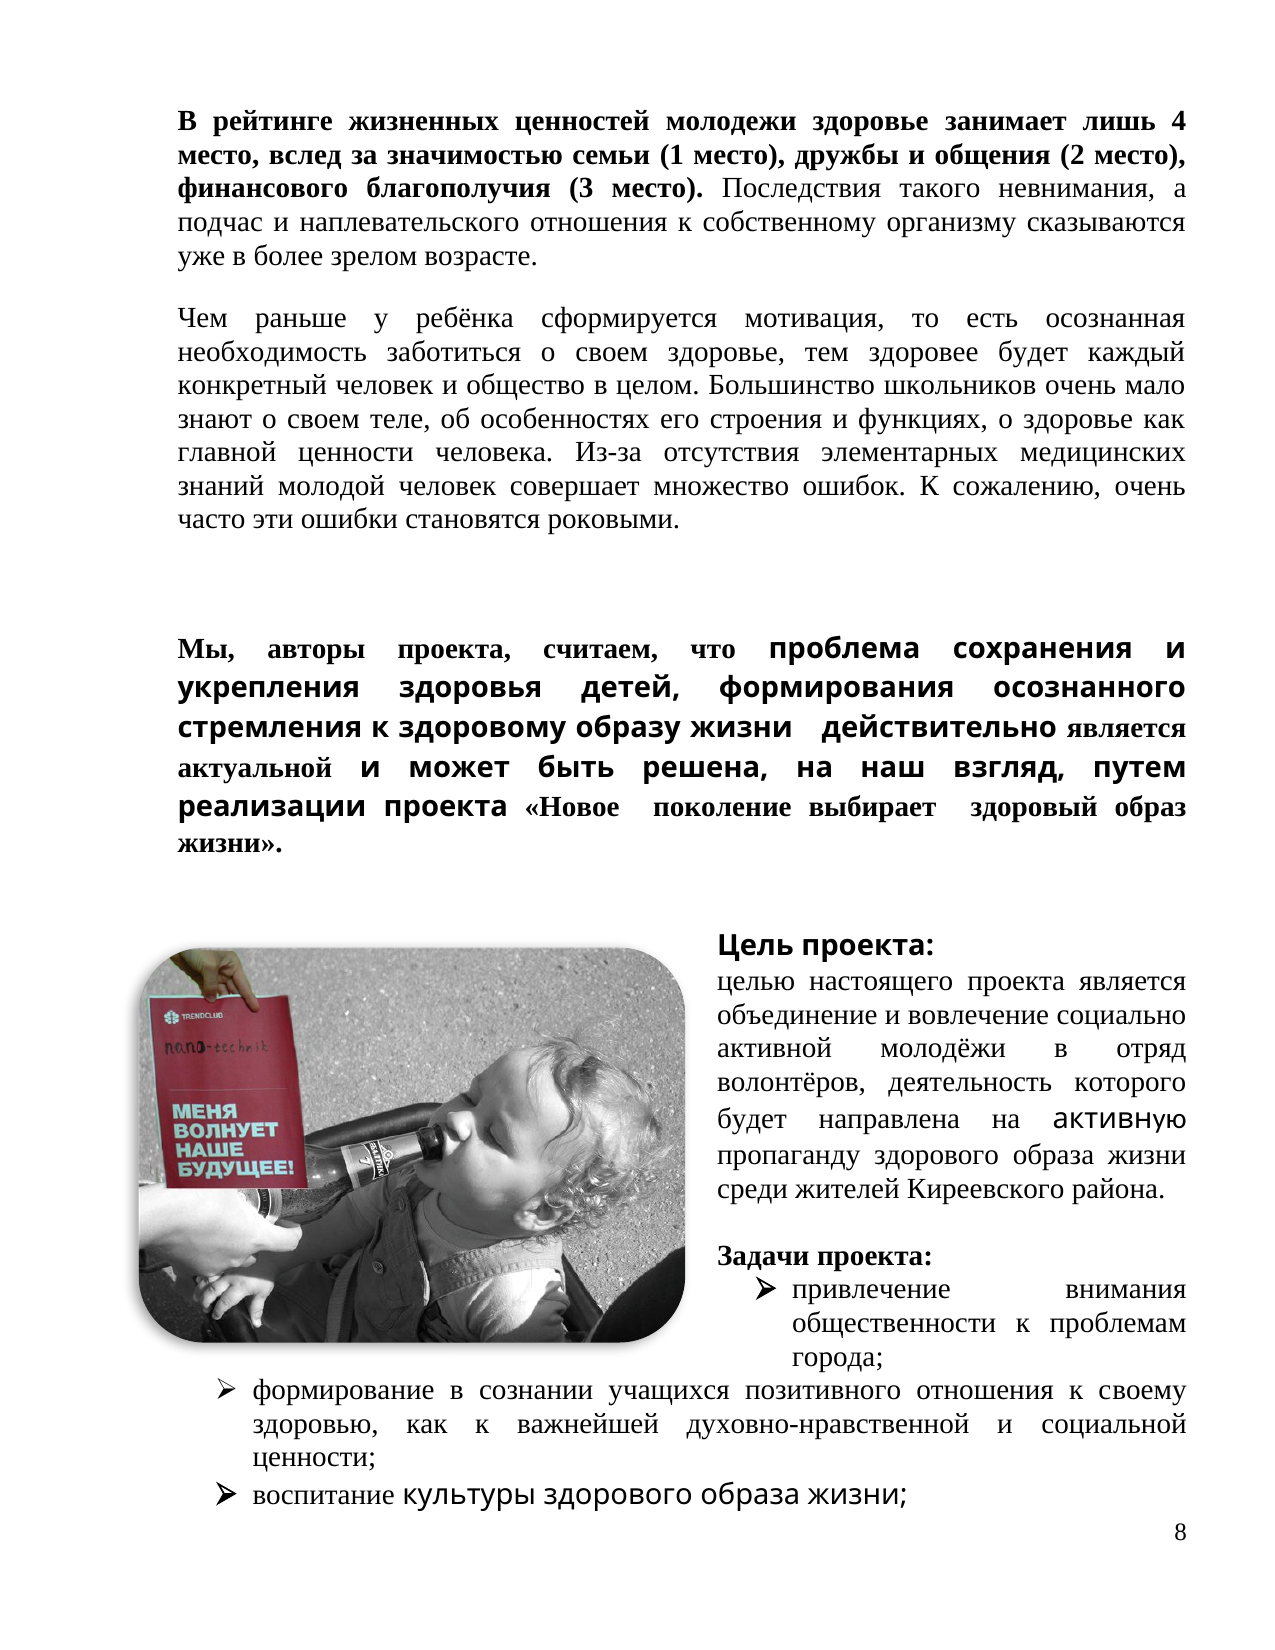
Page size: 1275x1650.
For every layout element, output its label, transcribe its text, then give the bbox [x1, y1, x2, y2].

text Мы, авторы проекта, считаем, что проблема сохранения и укрепления здоровья детей, формирования осознанного стремления к здоровому образу жизни действительно является актуальной и может быть решена, на наш взгляд, путем реализации проекта «Новое поколение выбирает здоровый образ жизни». [177, 627, 1186, 859]
text В рейтинге жизненных ценностей молодежи здоровье занимает лишь 4 место, вслед за значимостью семьи (1 место), дружбы и общения (2 место), финансового благополучия (3 место). Последствия такого невнимания, а подчас и наплевательского отношения к собственному организму сказываются уже в более зрелом возрасте. [177, 103, 1186, 271]
text Чем раньше у ребёнка сформируется мотивация, то есть осознанная необходимость заботиться о своем здоровье, тем здоровее будет каждый конкретный человек и общество в целом. Большинство школьников очень мало знают о своем теле, об особенностях его строения и функциях, о здоровье как главной ценности человека. Из-за отсутствия элементарных медицинских знаний молодой человек совершает множество ошибок. К сожалению, очень часто эти ошибки становятся роковыми. [177, 300, 1186, 535]
list привлечение внимания общественности к проблемам города; [215, 1271, 1186, 1372]
text целью настоящего проекта является объединение и вовлечение социально активной молодёжи в отряд волонтёров, деятельность которого будет направлена на активную пропаганду здорового образа жизни среди жителей Киреевского района. [665, 963, 1186, 1204]
text Цель проекта: [177, 924, 1186, 963]
picture [138, 947, 686, 1343]
list воспитание культуры здорового образа жизни; [215, 1473, 1186, 1513]
text Задачи проекта: [688, 1238, 1186, 1271]
list формирование в сознании учащихся позитивного отношения к своему здоровью, как к важнейшей духовно-нравственной и социальной ценности; [215, 1372, 1186, 1473]
